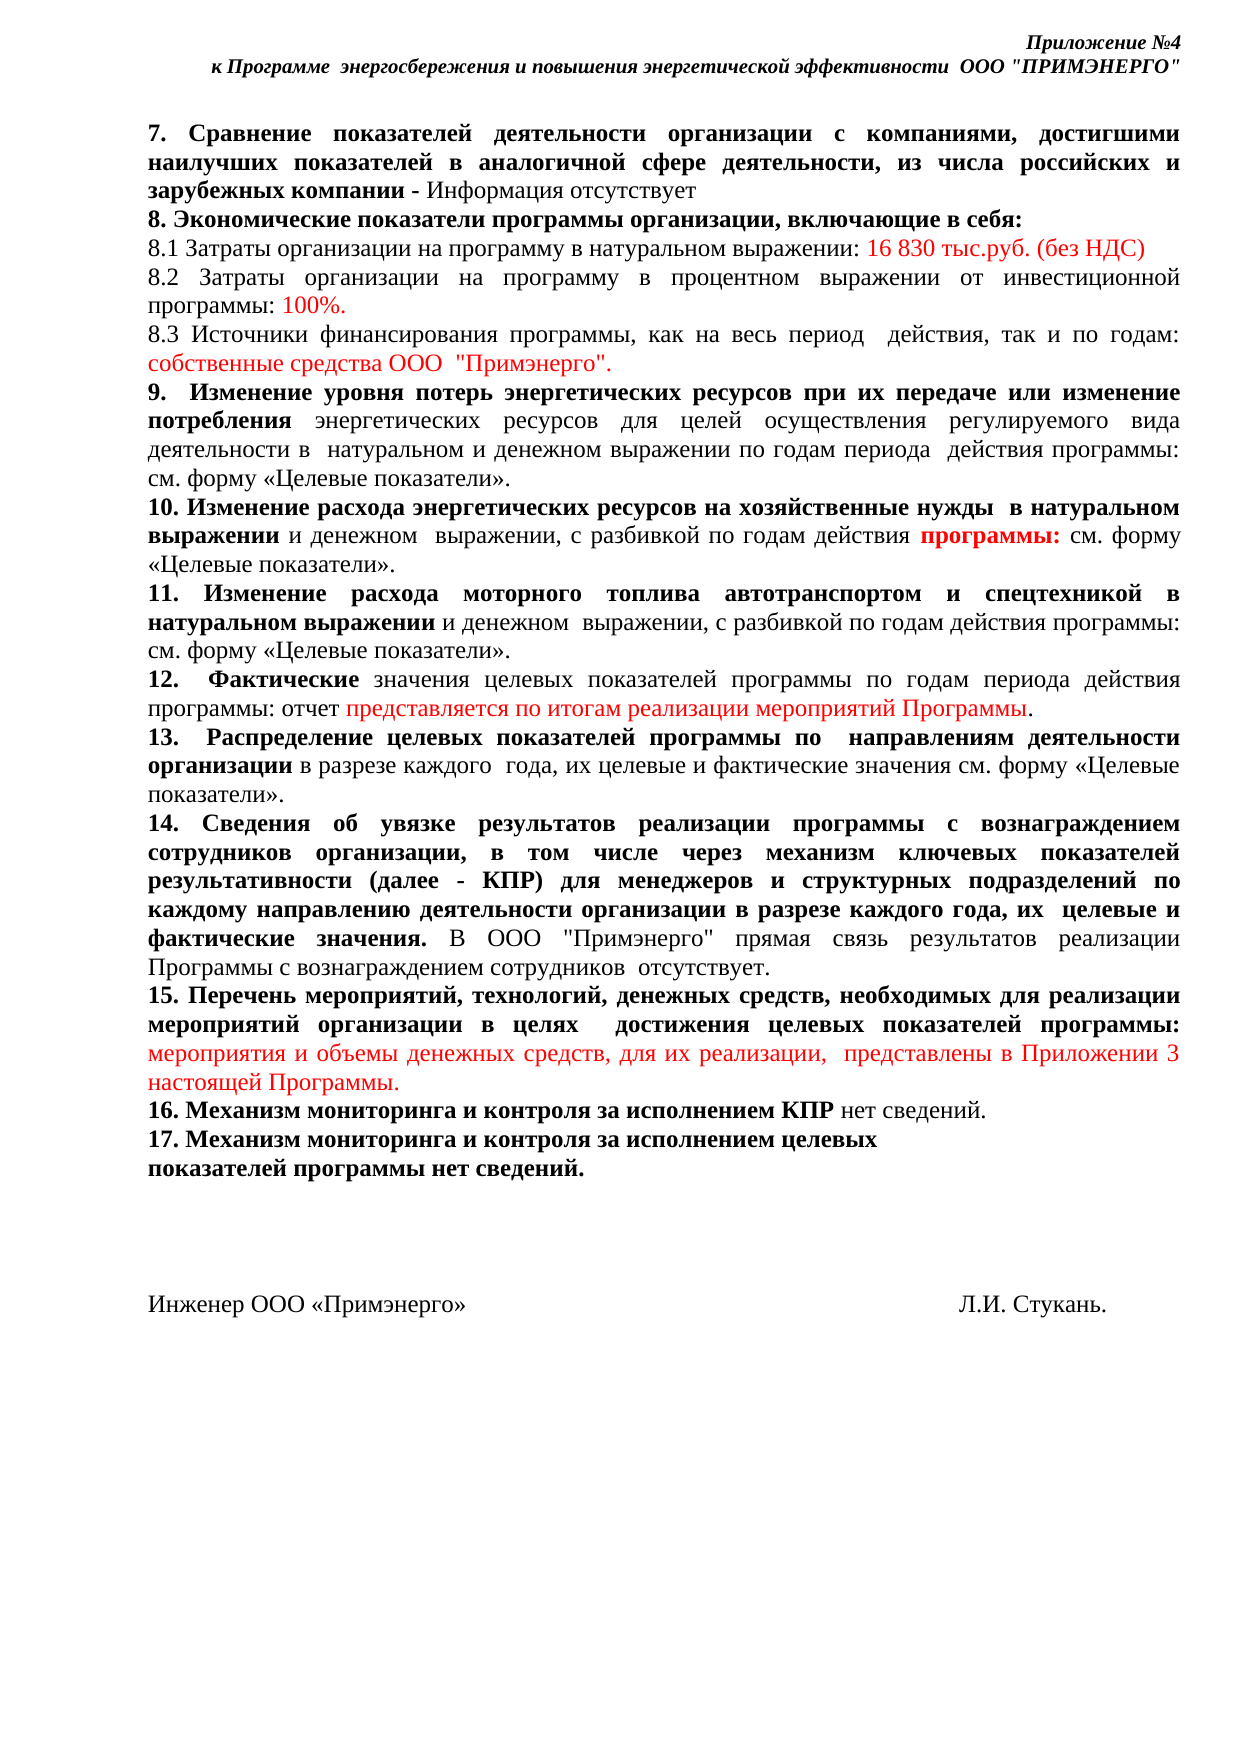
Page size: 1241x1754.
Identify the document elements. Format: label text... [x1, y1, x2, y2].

text 11. Изменение расхода моторного топлива автотранспортом и спецтехникой в натуральном выражении и денежном выражении, с разбивкой по годам действия программы: см. форму «Целевые показатели». [148, 578, 1181, 664]
text 15. Перечень мероприятий, технологий, денежных средств, необходимых для реализации мероприятий организации в целях достижения целевых показателей программы: мероприятия и объемы денежных средств, для их реализации, представлены в Приложении 3 настоящей Программы. [148, 981, 1181, 1096]
text 7. Сравнение показателей деятельности организации с компаниями, достигшими наилучших показателей в аналогичной сфере деятельности, из числа российских и зарубежных компании - Информация отсутствует [148, 118, 1181, 204]
text 10. Изменение расхода энергетических ресурсов на хозяйственные нужды в натуральном выражении и денежном выражении, с разбивкой по годам действия программы: см. форму «Целевые показатели». [148, 492, 1181, 578]
text 16. Механизм мониторинга и контроля за исполнением КПР нет сведений. [148, 1096, 1181, 1124]
text 12. Фактические значения целевых показателей программы по годам периода действия программы: отчет представляется по итогам реализации мероприятий Программы. [148, 664, 1181, 722]
text 17. Механизм мониторинга и контроля за исполнением целевых [148, 1124, 1181, 1153]
text 13. Распределение целевых показателей программы по направлениям деятельности организации в разрезе каждого года, их целевые и фактические значения см. форму «Целевые показатели». [148, 722, 1181, 808]
text 14. Сведения об увязке результатов реализации программы с вознаграждением сотрудников организации, в том числе через механизм ключевых показателей результативности (далее - КПР) для менеджеров и структурных подразделений по каждому направлению деятельности организации в разрезе каждого года, их целевые и фактические значения. В ООО "Примэнерго" прямая связь результатов реализации Программы с вознаграждением сотрудников отсутствует. [148, 808, 1181, 981]
text 8.2 Затраты организации на программу в процентном выражении от инвестиционной программы: 100%. [148, 262, 1181, 319]
text 8.3 Источники финансирования программы, как на весь период действия, так и по годам: собственные средства ООО "Примэнерго". [148, 319, 1181, 377]
text 8.1 Затраты организации на программу в натуральном выражении: 16 830 тыс.руб. (без НДС) [148, 233, 1181, 262]
text 9. Изменение уровня потерь энергетических ресурсов при их передаче или изменение потребления энергетических ресурсов для целей осуществления регулируемого вида деятельности в натуральном и денежном выражении по годам периода действия программы: см. форму «Целевые показатели». [148, 377, 1181, 492]
text 8. Экономические показатели программы организации, включающие в себя: [148, 204, 1181, 233]
text показателей программы нет сведений. [148, 1153, 1181, 1182]
text Инженер ООО «Примэнерго» Л.И. Стукань. [148, 1289, 1181, 1317]
